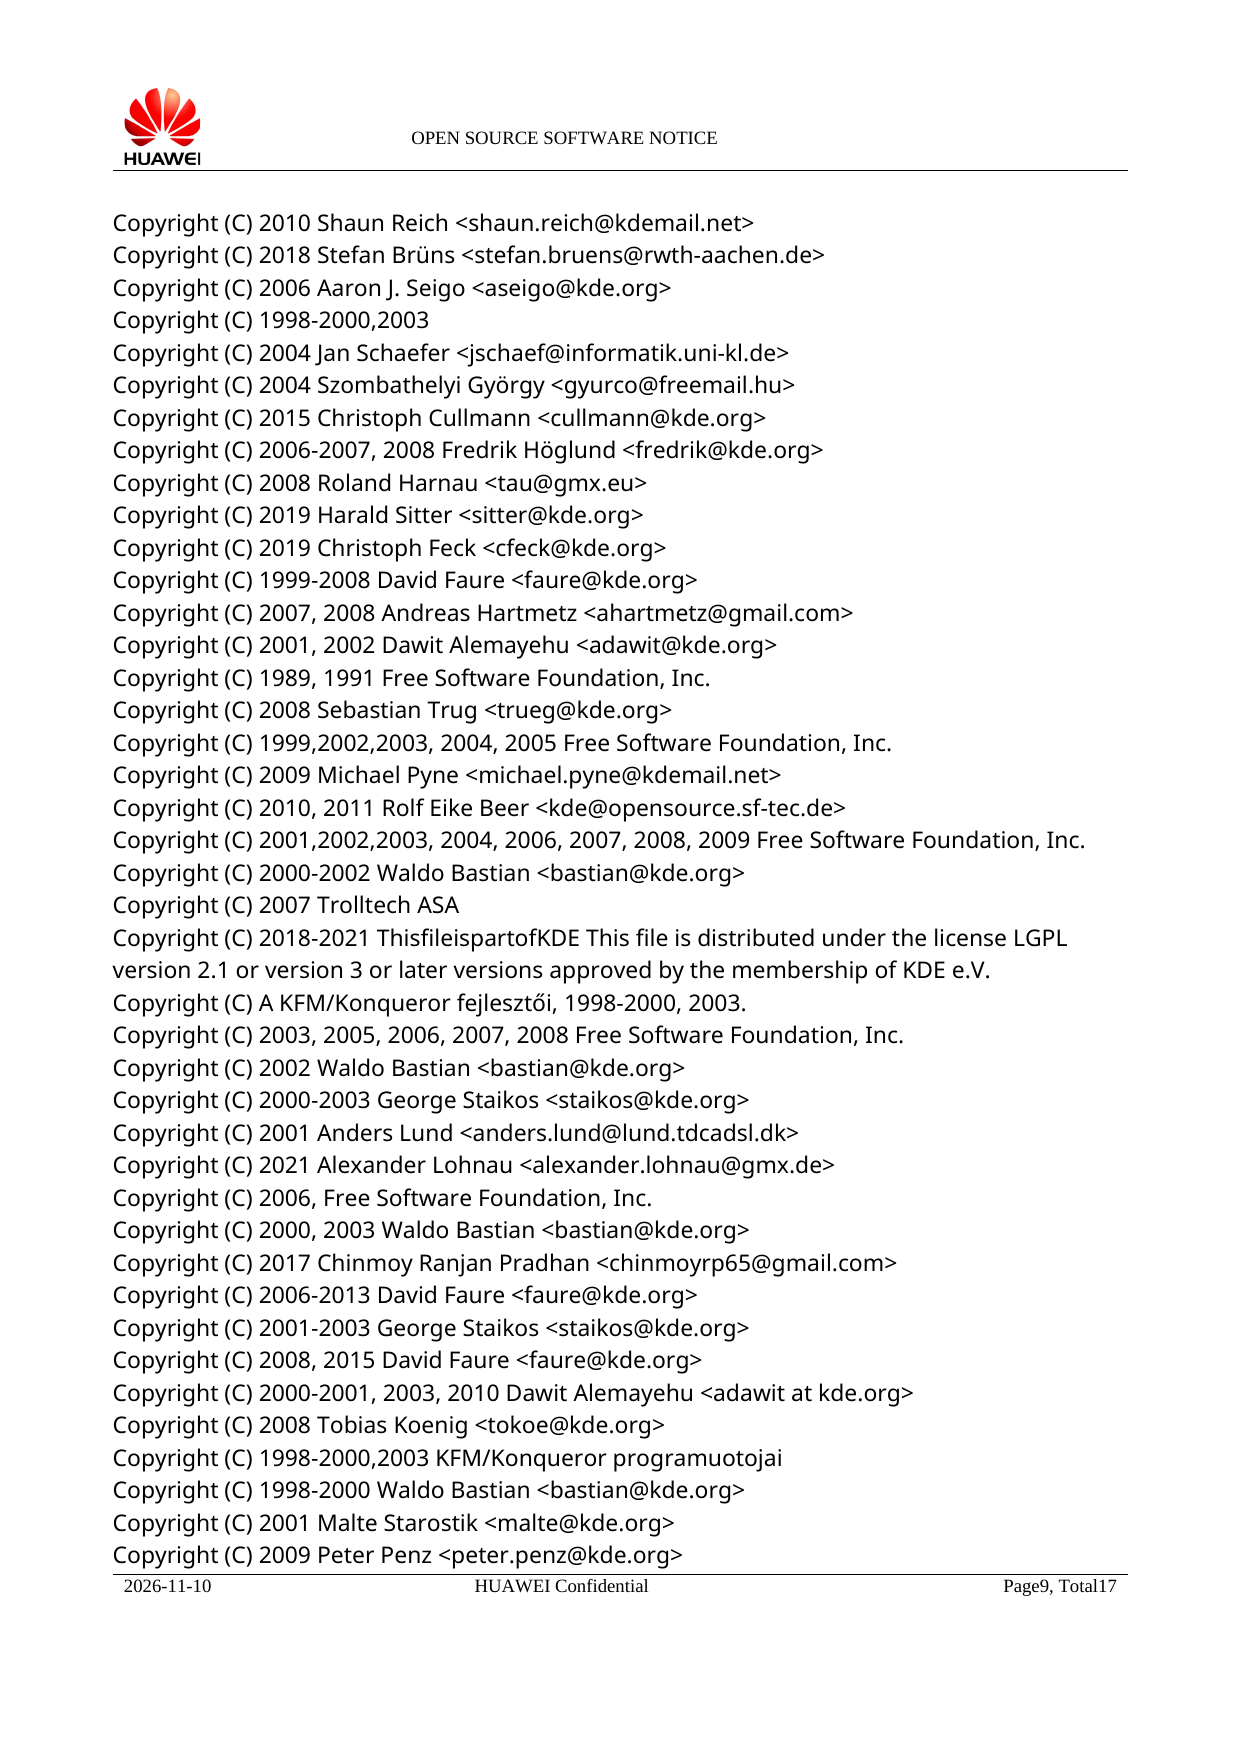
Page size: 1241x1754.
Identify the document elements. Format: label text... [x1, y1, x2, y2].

picture [124, 88, 201, 165]
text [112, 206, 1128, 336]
